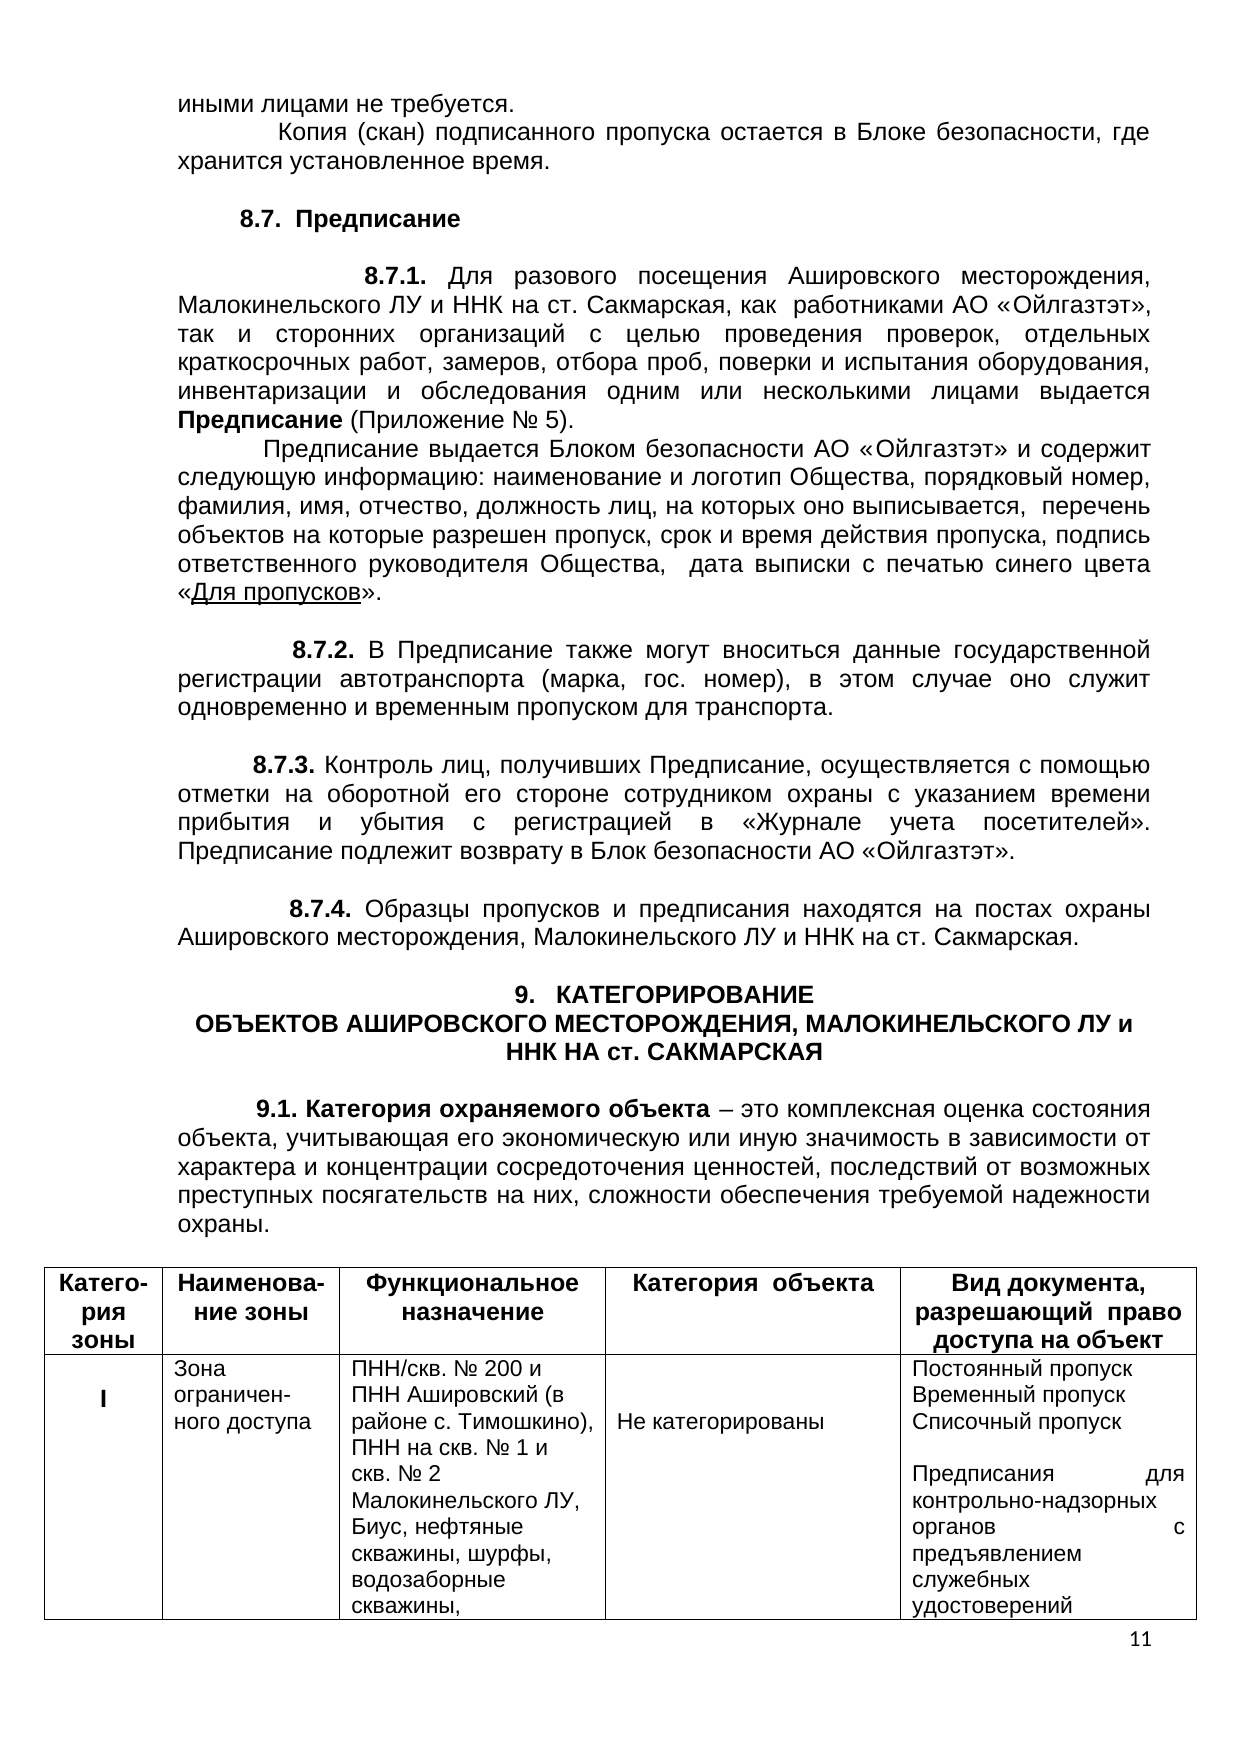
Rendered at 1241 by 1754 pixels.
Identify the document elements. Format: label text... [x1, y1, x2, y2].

table_header Наименова-ние зоны [163, 1268, 339, 1354]
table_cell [340, 1355, 605, 1618]
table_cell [901, 1355, 1196, 1618]
text ОБЪЕКТОВ АШИРОВСКОГО МЕСТОРОЖДЕНИЯ, МАЛОКИНЕЛЬСКОГО ЛУ и ННК НА ст. САКМАРСКАЯ [177, 1009, 1152, 1066]
text 8.7. Предписание [177, 204, 1152, 232]
table_cell Не категорированы [606, 1355, 900, 1618]
text Предписание выдается Блоком безопасности АО «Ойлгазтэт» и содержит следующую информацию: наименование и логотип Общества, порядковый номер, фамилия, имя, отчество, должность лиц, на которых оно выписывается, перечень объектов на которые разрешен пропуск, срок и время действия пропуска, подпись ответственного руководителя Общества, дата выписки с печатью синего цвета «Для пропусков». [177, 434, 1152, 606]
text 9.1. Категория охраняемого объекта – это комплексная оценка состояния объекта, учитывающая его экономическую или иную значимость в зависимости от характера и концентрации сосредоточения ценностей, последствий от возможных преступных посягательств на них, сложности обеспечения требуемой надежности охраны. [177, 1094, 1152, 1238]
text 8.7.3. Контроль лиц, получивших Предписание, осуществляется с помощью отметки на оборотной его стороне сотрудником охраны с указанием времени прибытия и убытия с регистрацией в «Журнале учета посетителей». Предписание подлежит возврату в Блок безопасности АО «Ойлгазтэт». [177, 750, 1152, 865]
text 8.7.1. Для разового посещения Ашировского месторождения, Малокинельского ЛУ и ННК на ст. Сакмарская, как работниками АО «Ойлгазтэт», так и сторонних организаций с целью проведения проверок, отдельных краткосрочных работ, замеров, отбора проб, поверки и испытания оборудования, инвентаризации и обследования одним или несколькими лицами выдается Предписание (Приложение № 5). [177, 261, 1152, 434]
table_header Функциональное назначение [340, 1268, 605, 1354]
text 8.7.4. Образцы пропусков и предписания находятся на постах охраны Ашировского месторождения, Малокинельского ЛУ и ННК на ст. Сакмарская. [177, 894, 1152, 951]
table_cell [163, 1355, 339, 1618]
table_cell I [45, 1355, 162, 1618]
table_header Вид документа, разрешающий право доступа на объект [901, 1268, 1196, 1354]
table_header Катего-рия зоны [45, 1268, 162, 1354]
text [177, 89, 1152, 117]
table_header Категория объекта [606, 1268, 900, 1354]
text 9. КАТЕГОРИРОВАНИЕ [177, 980, 1152, 1009]
text Копия (скан) подписанного пропуска остается в Блоке безопасности, где хранится установленное время. [177, 117, 1152, 175]
text 8.7.2. В Предписание также могут вноситься данные государственной регистрации автотранспорта (марка, гос. номер), в этом случае оно служит одновременно и временным пропуском для транспорта. [177, 635, 1152, 721]
